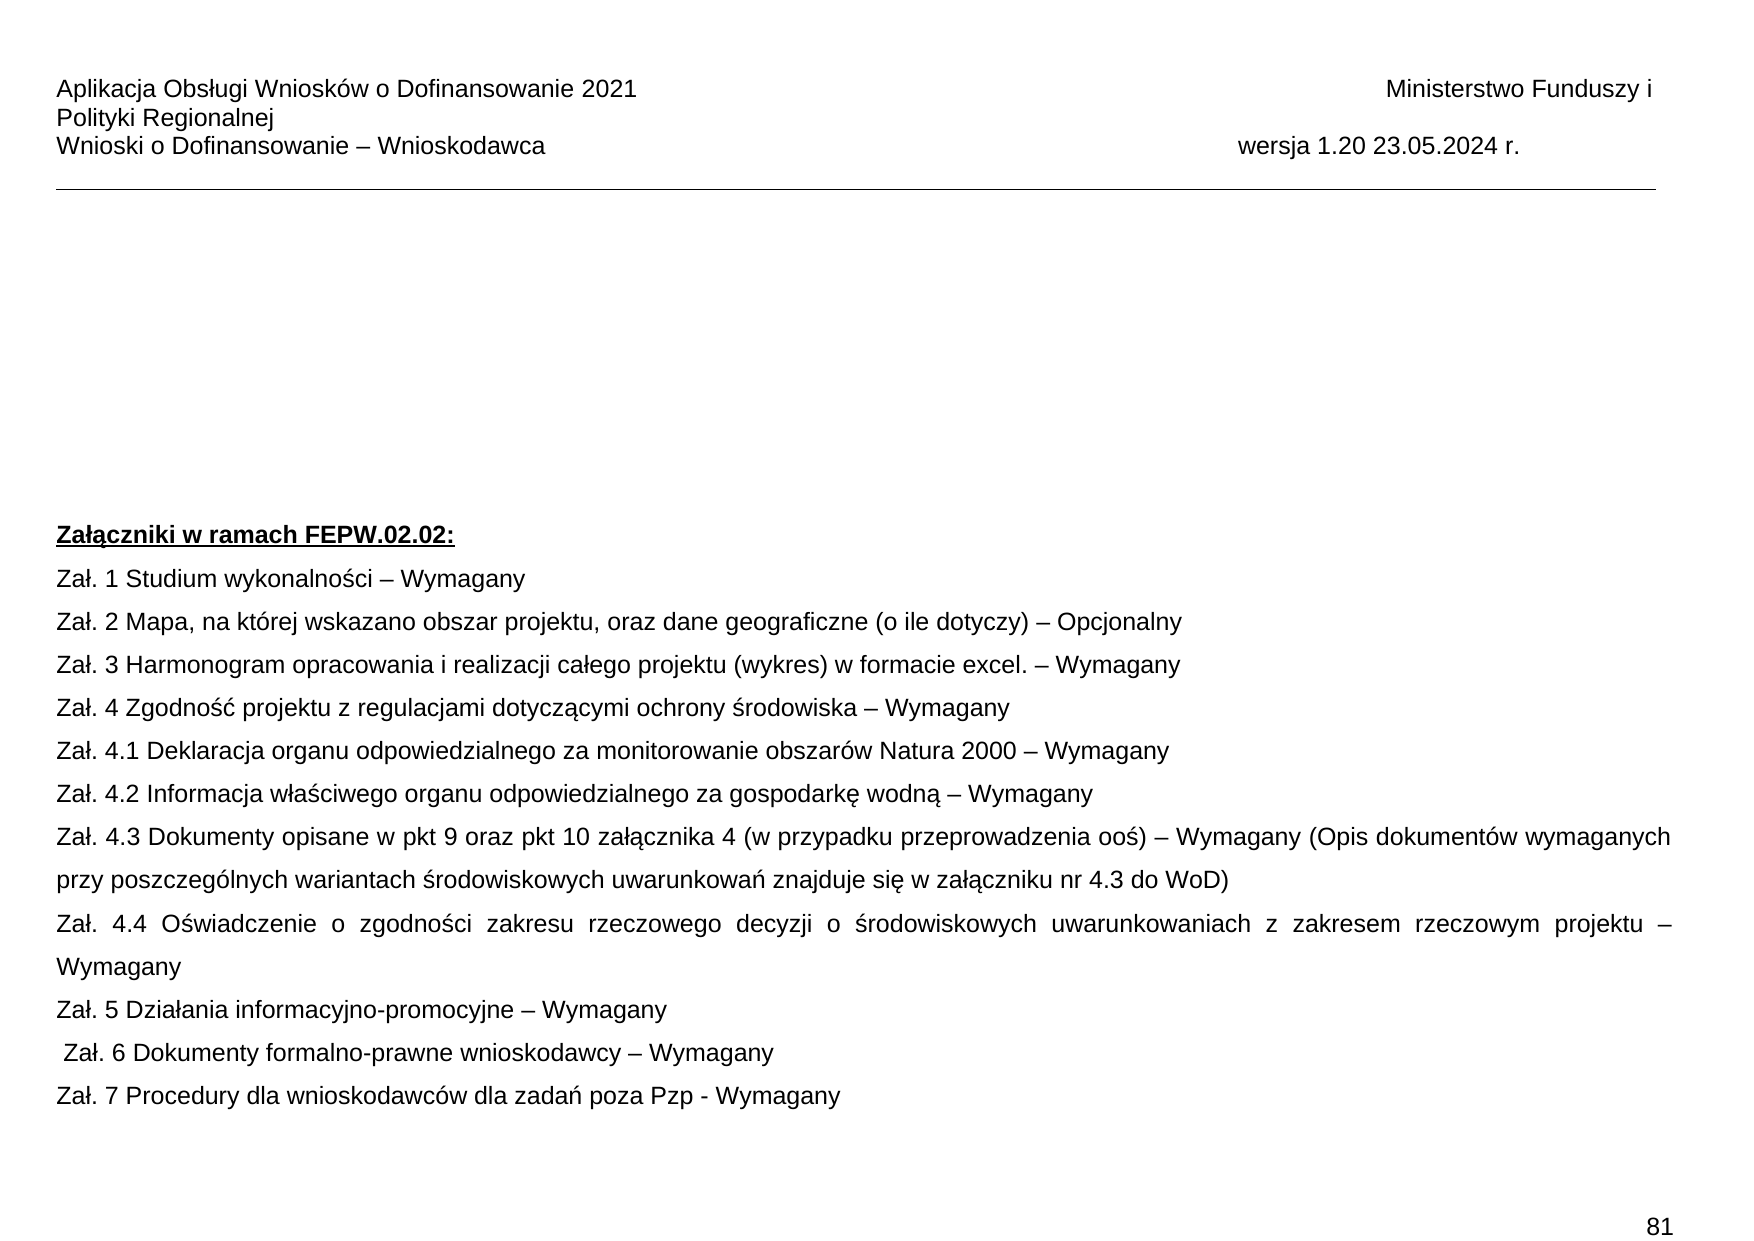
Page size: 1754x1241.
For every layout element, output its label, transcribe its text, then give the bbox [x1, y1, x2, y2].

text Zał. 3 Harmonogram opracowania i realizacji całego projektu (wykres) w formacie excel. – Wymagany [56, 650, 1674, 679]
text Zał. 6 Dokumenty formalno-prawne wnioskodawcy – Wymagany [56, 1038, 1674, 1067]
text Zał. 4.4 Oświadczenie o zgodności zakresu rzeczowego decyzji o środowiskowych uwarunkowaniach z zakresem rzeczowym projektu – Wymagany [56, 909, 1674, 981]
text Zał. 2 Mapa, na której wskazano obszar projektu, oraz dane geograficzne (o ile dotyczy) – Opcjonalny [56, 607, 1674, 636]
text Załączniki w ramach FEPW.02.02: [56, 521, 1674, 549]
text Zał. 5 Działania informacyjno-promocyjne – Wymagany [56, 995, 1674, 1024]
text Zał. 4.2 Informacja właściwego organu odpowiedzialnego za gospodarkę wodną – Wymagany [56, 779, 1674, 808]
text Zał. 4.3 Dokumenty opisane w pkt 9 oraz pkt 10 załącznika 4 (w przypadku przeprowadzenia ooś) – Wymagany (Opis dokumentów wymaganych przy poszczególnych wariantach środowiskowych uwarunkowań znajduje się w załączniku nr 4.3 do WoD) [56, 822, 1674, 894]
text Zał. 4.1 Deklaracja organu odpowiedzialnego za monitorowanie obszarów Natura 2000 – Wymagany [56, 736, 1674, 765]
text Zał. 1 Studium wykonalności – Wymagany [56, 564, 1674, 592]
text Zał. 4 Zgodność projektu z regulacjami dotyczącymi ochrony środowiska – Wymagany [56, 693, 1674, 722]
text Zał. 7 Procedury dla wnioskodawców dla zadań poza Pzp - Wymagany [56, 1081, 1674, 1110]
